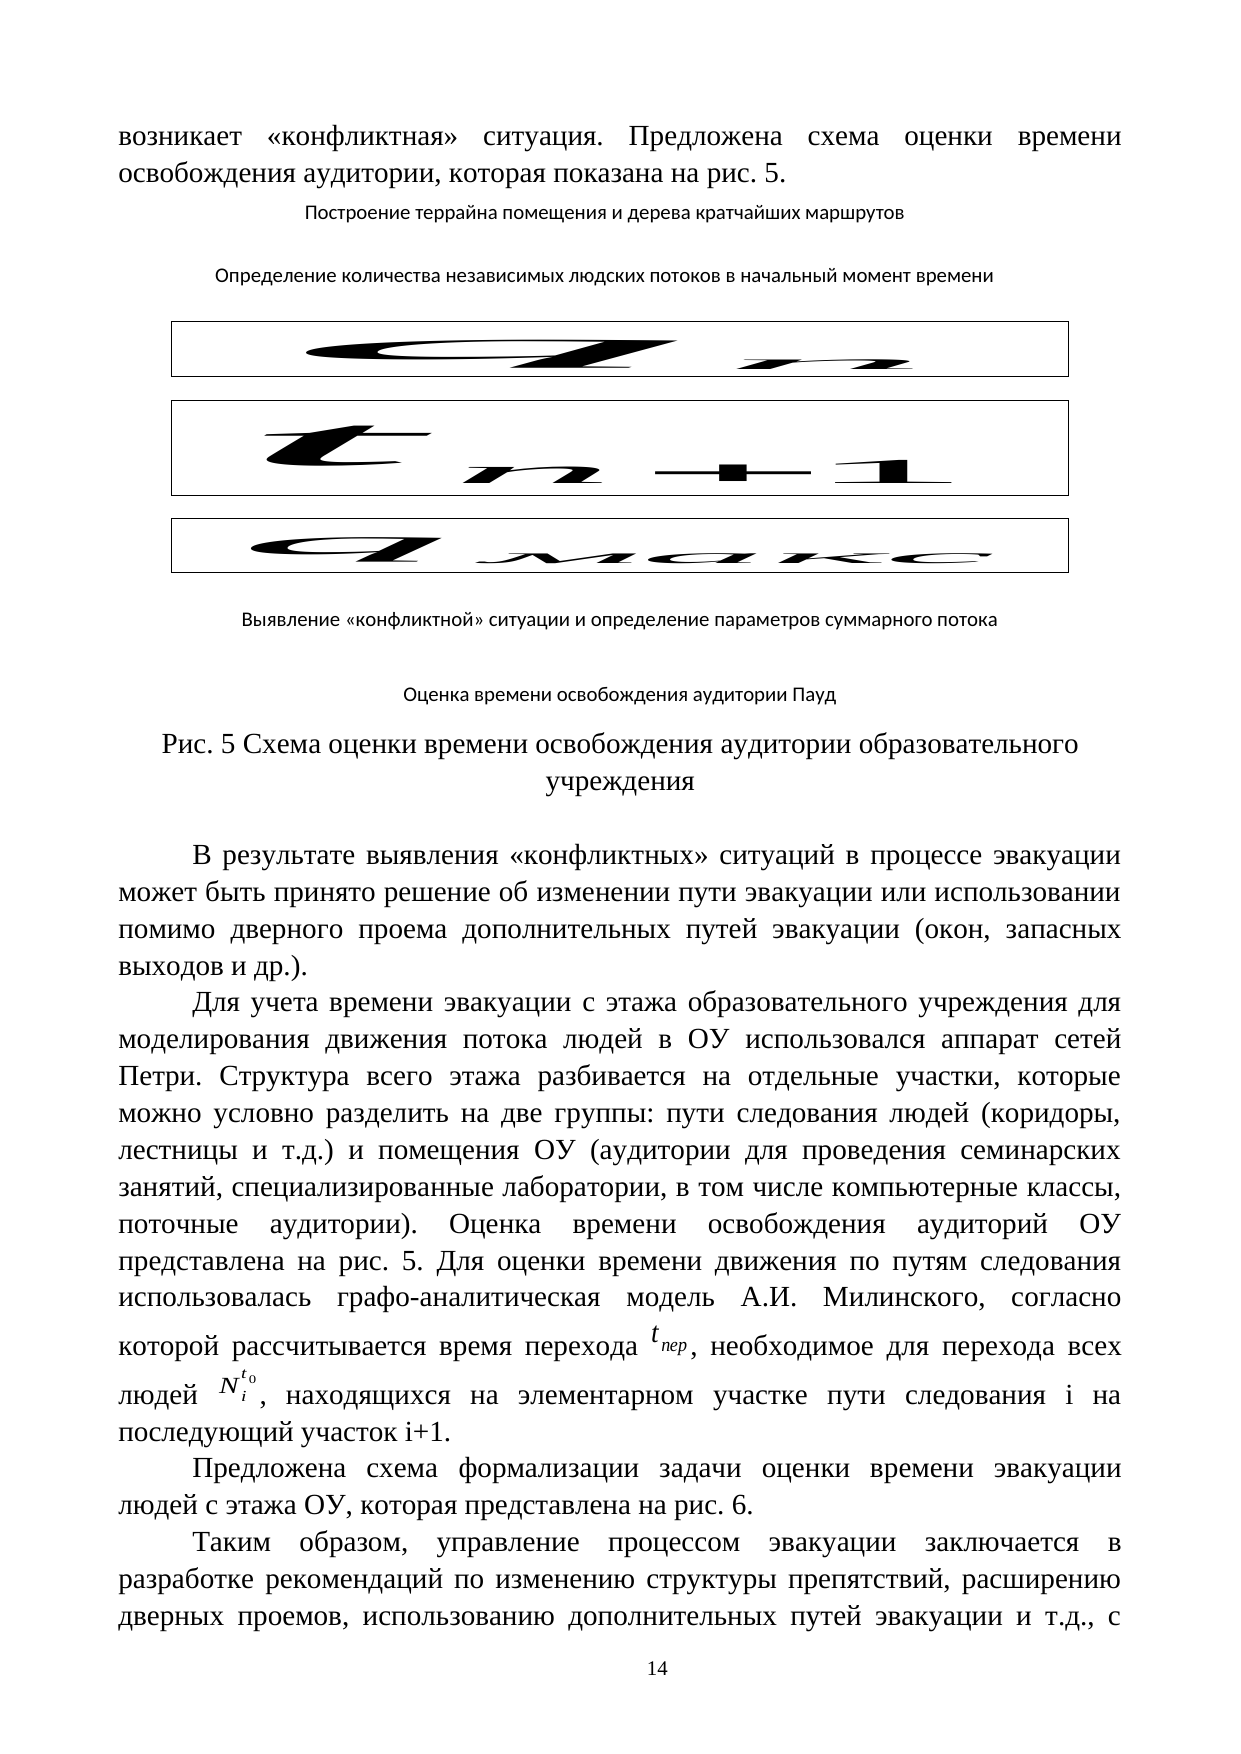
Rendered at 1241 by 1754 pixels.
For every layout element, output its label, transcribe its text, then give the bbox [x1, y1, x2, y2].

text В результате выявления «конфликтных» ситуаций в процессе эвакуации может быть принято решение об изменении пути эвакуации или использовании помимо дверного проема дополнительных путей эвакуации (окон, запасных выходов и др.). [118, 837, 1122, 981]
text Предложена схема формализации задачи оценки времени эвакуации людей с этажа ОУ, которая представлена на рис. 6. [118, 1451, 1122, 1521]
text Рис. 5 Схема оценки времени освобождения аудитории образовательного учреждения [118, 726, 1122, 797]
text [118, 118, 1122, 188]
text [118, 1524, 1122, 1632]
text Для учета времени эвакуации с этажа образовательного учреждения для моделирования движения потока людей в ОУ использовался аппарат сетей Петри. Структура всего этажа разбивается на отдельные участки, которые можно условно разделить на две группы: пути следования людей (коридоры, лестницы и т.д.) и помещения ОУ (аудитории для проведения семинарских занятий, специализированные лаборатории, в том числе компьютерные классы, поточные аудитории). Оценка времени освобождения аудиторий ОУ представлена на рис. 5. Для оценки времени движения по путям следования использовалась графо-аналитическая модель А.И. Милинского, согласно которой рассчитывается время перехода , необходимое для перехода всех людей , находящихся на элементарном участке пути следования i на последующий участок i+1. [118, 984, 1122, 1447]
